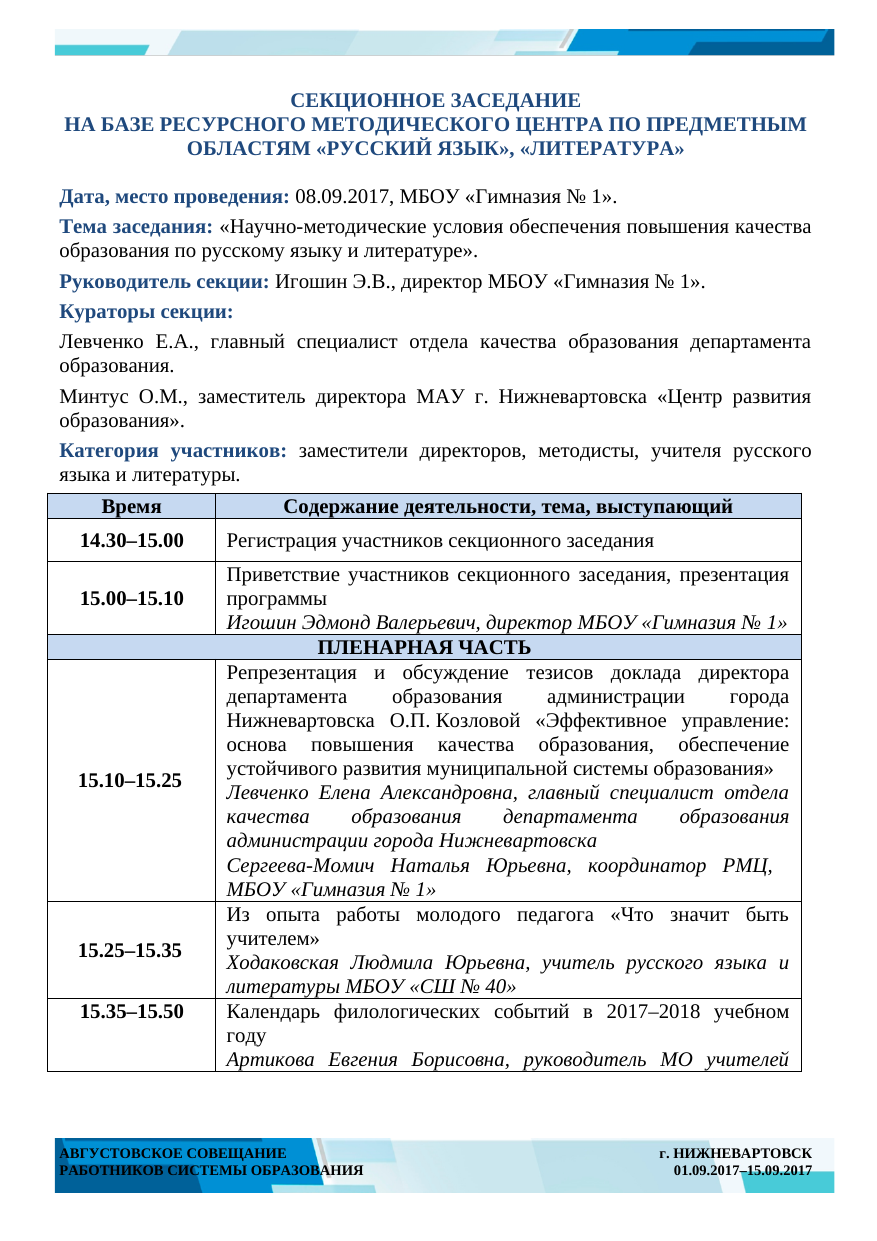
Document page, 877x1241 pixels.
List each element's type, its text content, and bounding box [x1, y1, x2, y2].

text НА БАЗЕ РЕСУРСНОГО МЕТОДИЧЕСКОГО ЦЕНТРА ПО ПРЕДМЕТНЫМ ОБЛАСТЯМ «РУССКИЙ ЯЗЫК», «ЛИТЕРАТУРА» [59, 112, 812, 160]
text Дата, место проведения: 08.09.2017, МБОУ «Гимназия № 1». [59, 184, 812, 208]
picture [91, 1166, 96, 1174]
picture [145, 1166, 150, 1174]
table_cell 15.00–15.10 [48, 562, 215, 634]
table_cell ПЛЕНАРНАЯ ЧАСТЬ [48, 635, 801, 659]
table_cell Регистрация участников секционного заседания [216, 519, 801, 561]
table_cell Репрезентация и обсуждение тезисов доклада директора департамента образования администрации города Нижневартовска О.П. Козловой «Эффективное управление: основа повышения качества образования, обеспечение устойчивого развития муниципальной системы образования» Левченко Елена Александровна, главный специалист отдела качества образования департамента образования администрации города Нижневартовска Сергеева-Момич Наталья Юрьевна, координатор РМЦ, МБОУ «Гимназия № 1» [216, 660, 801, 901]
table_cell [216, 999, 801, 1071]
picture [54, 29, 835, 1193]
text Категория участников: заместители директоров, методисты, учителя русского языка и литературы. [59, 438, 812, 486]
text Левченко Е.А., главный специалист отдела качества образования департамента образования. [59, 329, 812, 377]
text Тема заседания: «Научно-методические условия обеспечения повышения качества образования по русскому языку и литературе». [59, 214, 812, 262]
text Минтус О.М., заместитель директора МАУ г. Нижневартовска «Центр развития образования». [59, 384, 812, 432]
text Кураторы секции: [59, 299, 812, 323]
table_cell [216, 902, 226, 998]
text СЕКЦИОННОЕ ЗАСЕДАНИЕ [59, 88, 812, 112]
table_header Время [48, 494, 215, 518]
table_cell Из опыта работы молодого педагога «Что значит быть учителем» Ходаковская Людмила Юрьевна, учитель русского языка и литературы МБОУ «СШ № 40» [320, 902, 801, 998]
table_cell 15.25–15.35 [48, 902, 215, 998]
text Руководитель секции: Игошин Э.В., директор МБОУ «Гимназия № 1». [59, 269, 812, 293]
table_cell 14.30–15.00 [48, 519, 215, 561]
table_cell Приветствие участников секционного заседания, презентация программы Игошин Эдмонд Валерьевич, директор МБОУ «Гимназия № 1» [216, 562, 801, 634]
table_cell 15.35–15.50 [48, 999, 215, 1071]
table_cell 15.10–15.25 [48, 660, 215, 901]
table_header Содержание деятельности, тема, выступающий [216, 494, 801, 518]
